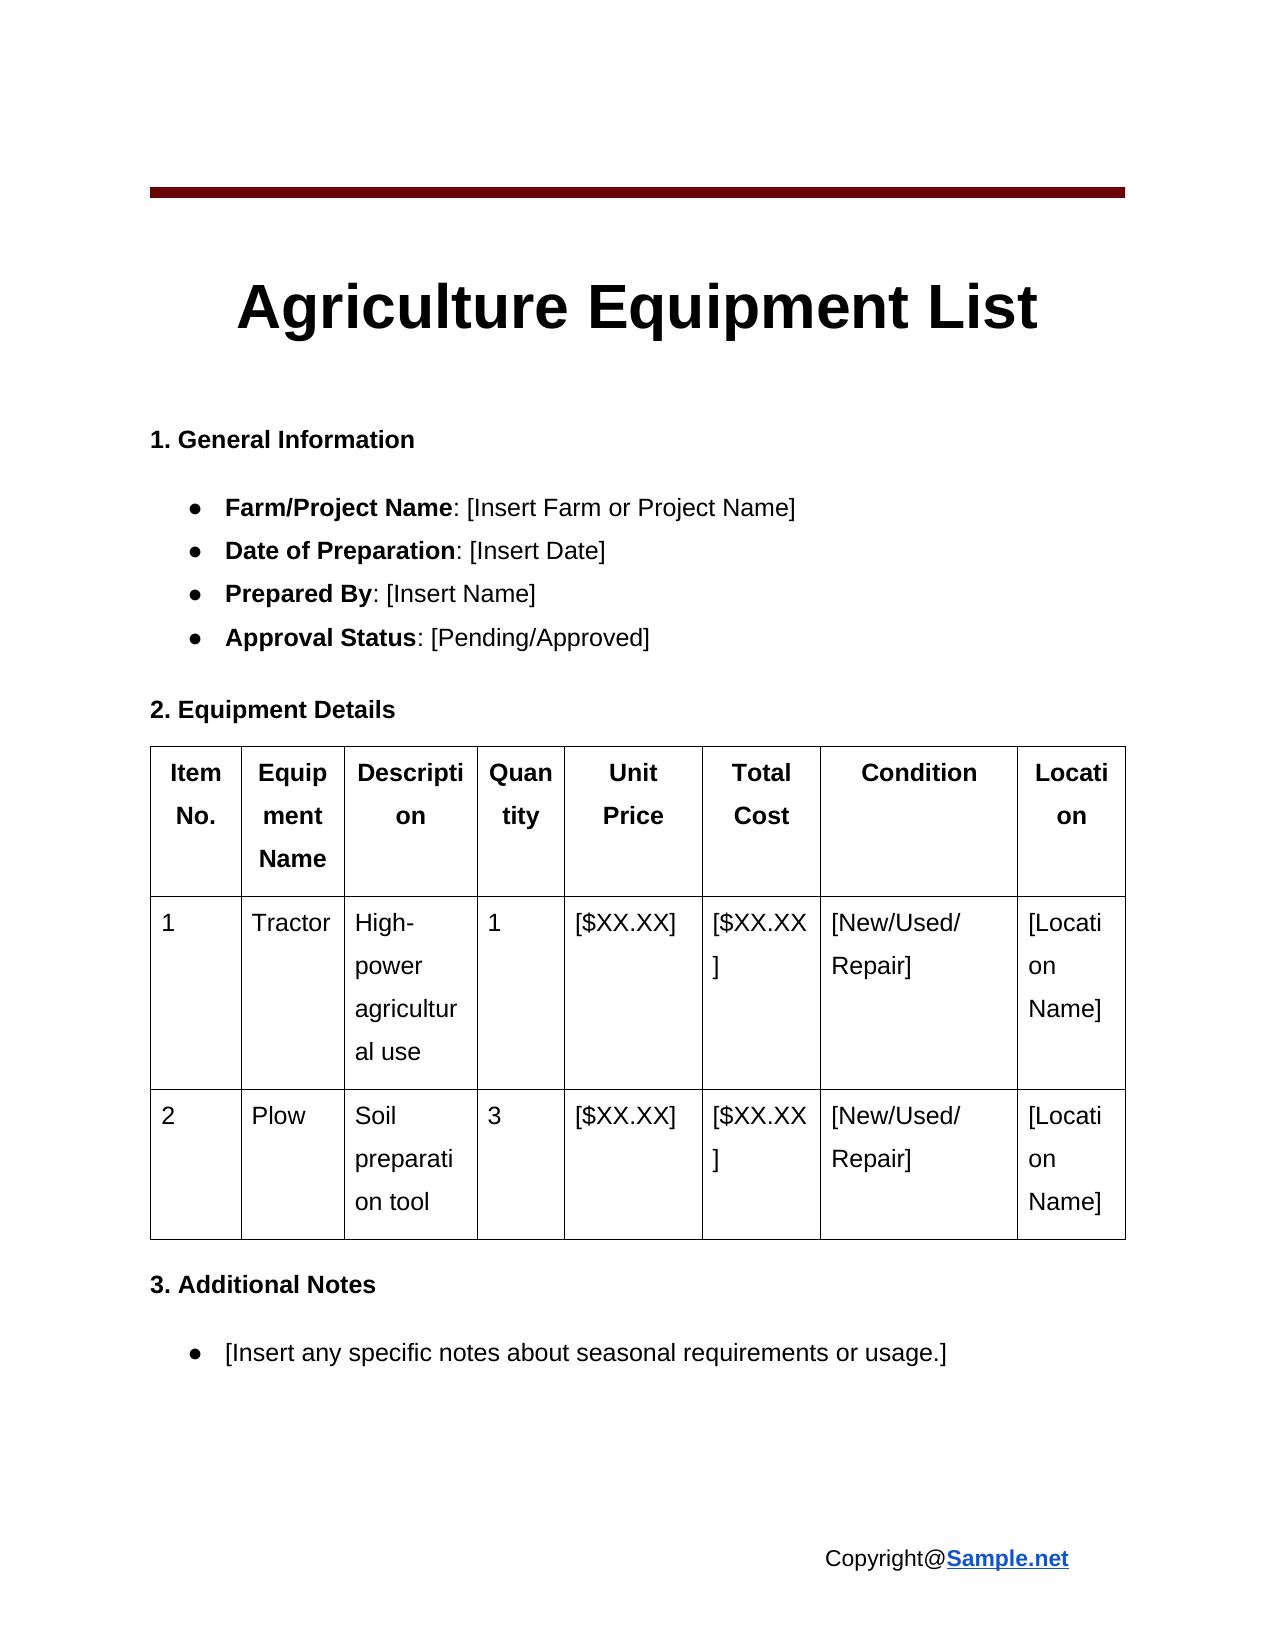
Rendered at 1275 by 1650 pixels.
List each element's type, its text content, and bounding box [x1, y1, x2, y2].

table_cell High-power agricultural use [345, 897, 477, 1089]
table_cell [New/Used/Repair] [821, 1090, 1017, 1239]
subtitle 2. Equipment Details [150, 695, 1125, 723]
list Farm/Project Name: [Insert Farm or Project Name] [187, 493, 1125, 522]
list Prepared By: [Insert Name] [187, 579, 1125, 608]
table_cell [$XX.XX] [703, 897, 820, 1089]
table_cell 2 [151, 1090, 241, 1239]
table_cell [New/Used/Repair] [821, 897, 1017, 1089]
table_header Item No. [151, 747, 241, 896]
table_cell [$XX.XX] [565, 1090, 702, 1239]
table_header Condition [821, 747, 1017, 896]
table_cell Tractor [242, 897, 344, 1089]
table_header Quantity [478, 747, 564, 896]
table_cell [$XX.XX] [703, 1090, 820, 1239]
table_cell [$XX.XX] [565, 897, 702, 1089]
picture [150, 187, 1125, 198]
table_cell 3 [478, 1090, 564, 1239]
table_cell 1 [151, 897, 241, 1089]
table_cell Soil preparation tool [345, 1090, 477, 1239]
list Approval Status: [Pending/Approved] [187, 622, 1125, 651]
table_cell Plow [242, 1090, 344, 1239]
table_header Equipment Name [242, 747, 344, 896]
table_cell 1 [478, 897, 564, 1089]
table_header Unit Price [565, 747, 702, 896]
table_header Location [1018, 747, 1125, 896]
table_header Total Cost [703, 747, 820, 896]
table_cell [Location Name] [1018, 897, 1125, 1089]
subtitle 1. General Information [150, 382, 1125, 454]
list Date of Preparation: [Insert Date] [187, 536, 1125, 565]
subtitle 3. Additional Notes [150, 1269, 1125, 1298]
subtitle Agriculture Equipment List [150, 198, 1125, 342]
table_header Description [345, 747, 477, 896]
list [Insert any specific notes about seasonal requirements or usage.] [187, 1338, 1125, 1366]
table_cell [Location Name] [1018, 1090, 1125, 1239]
